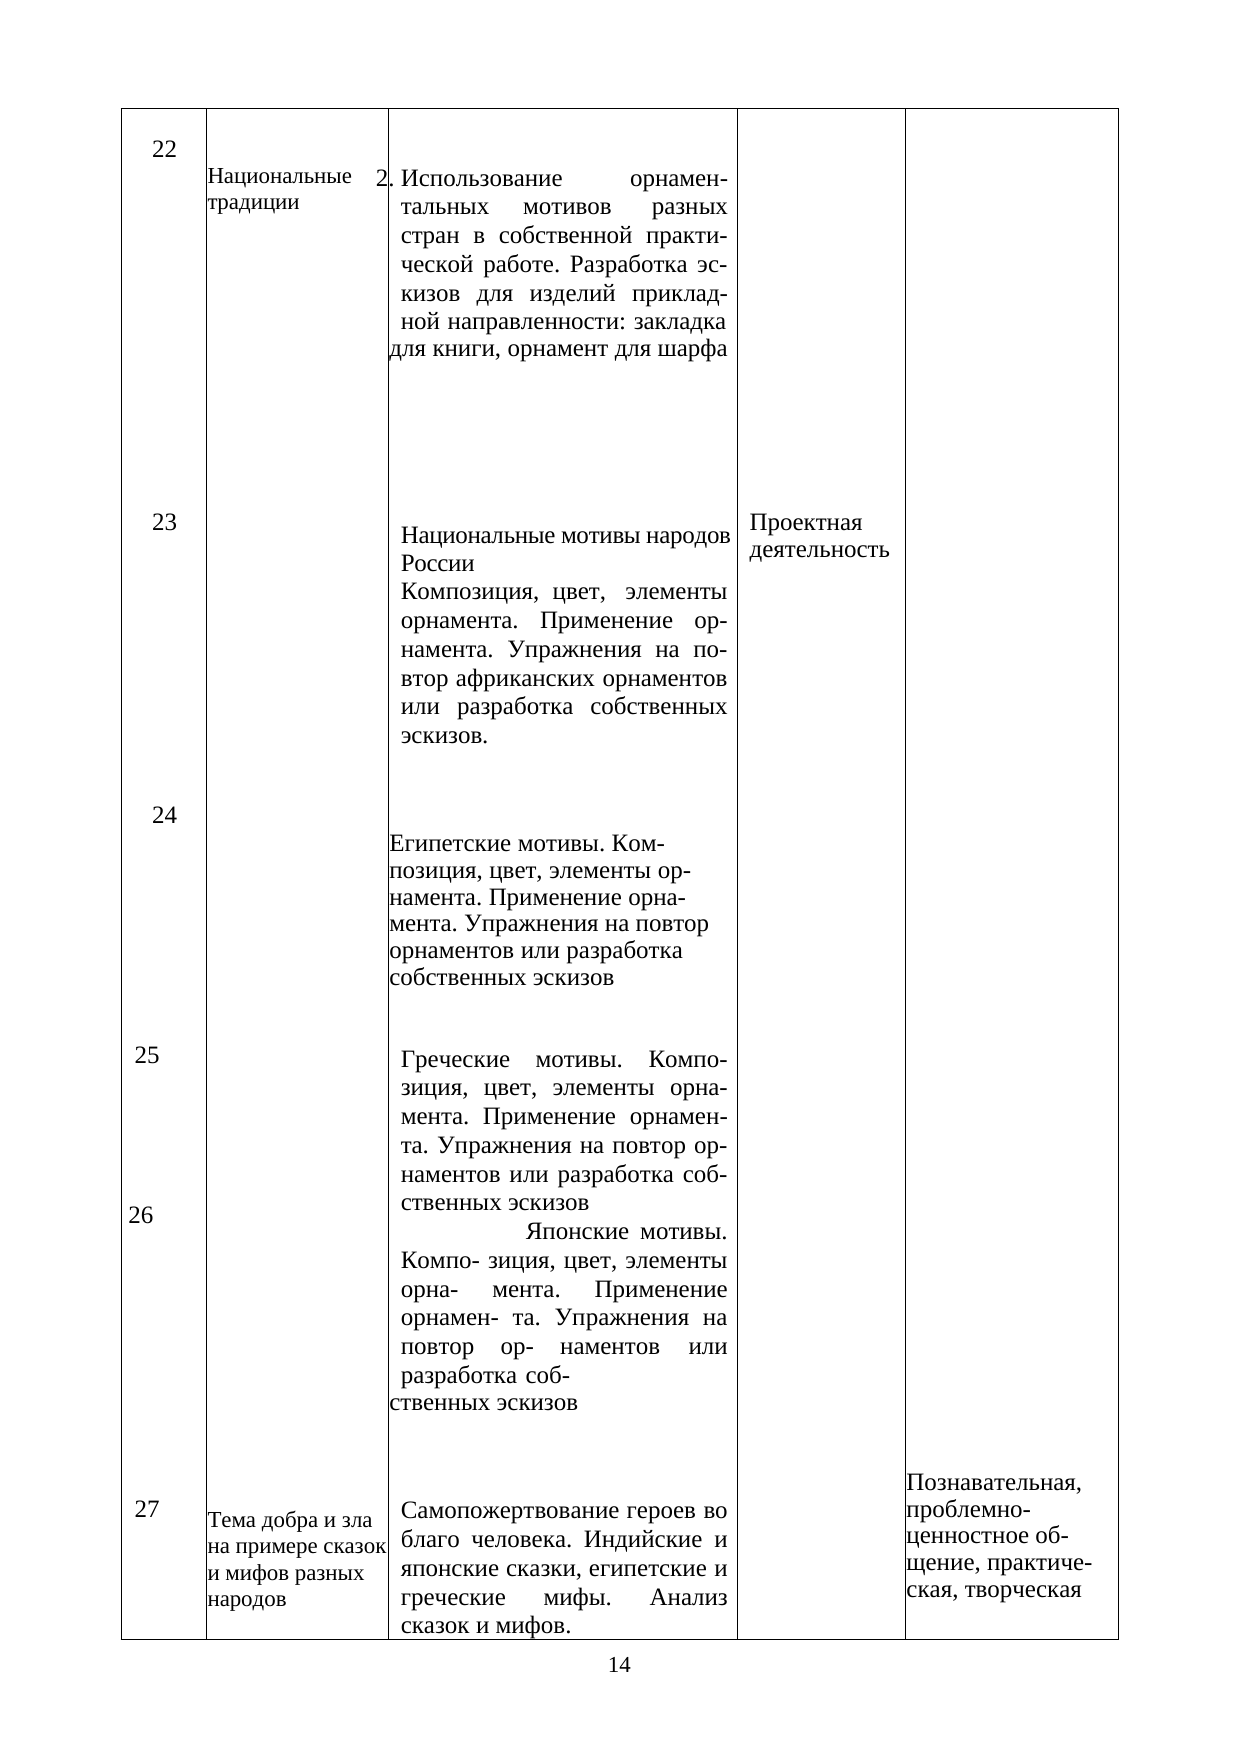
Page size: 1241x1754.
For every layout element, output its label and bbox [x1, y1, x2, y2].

table_cell [738, 109, 905, 1639]
table_cell [207, 109, 388, 1639]
table_cell [122, 109, 206, 1639]
table_cell [906, 109, 1118, 1639]
table_cell [389, 109, 737, 1639]
